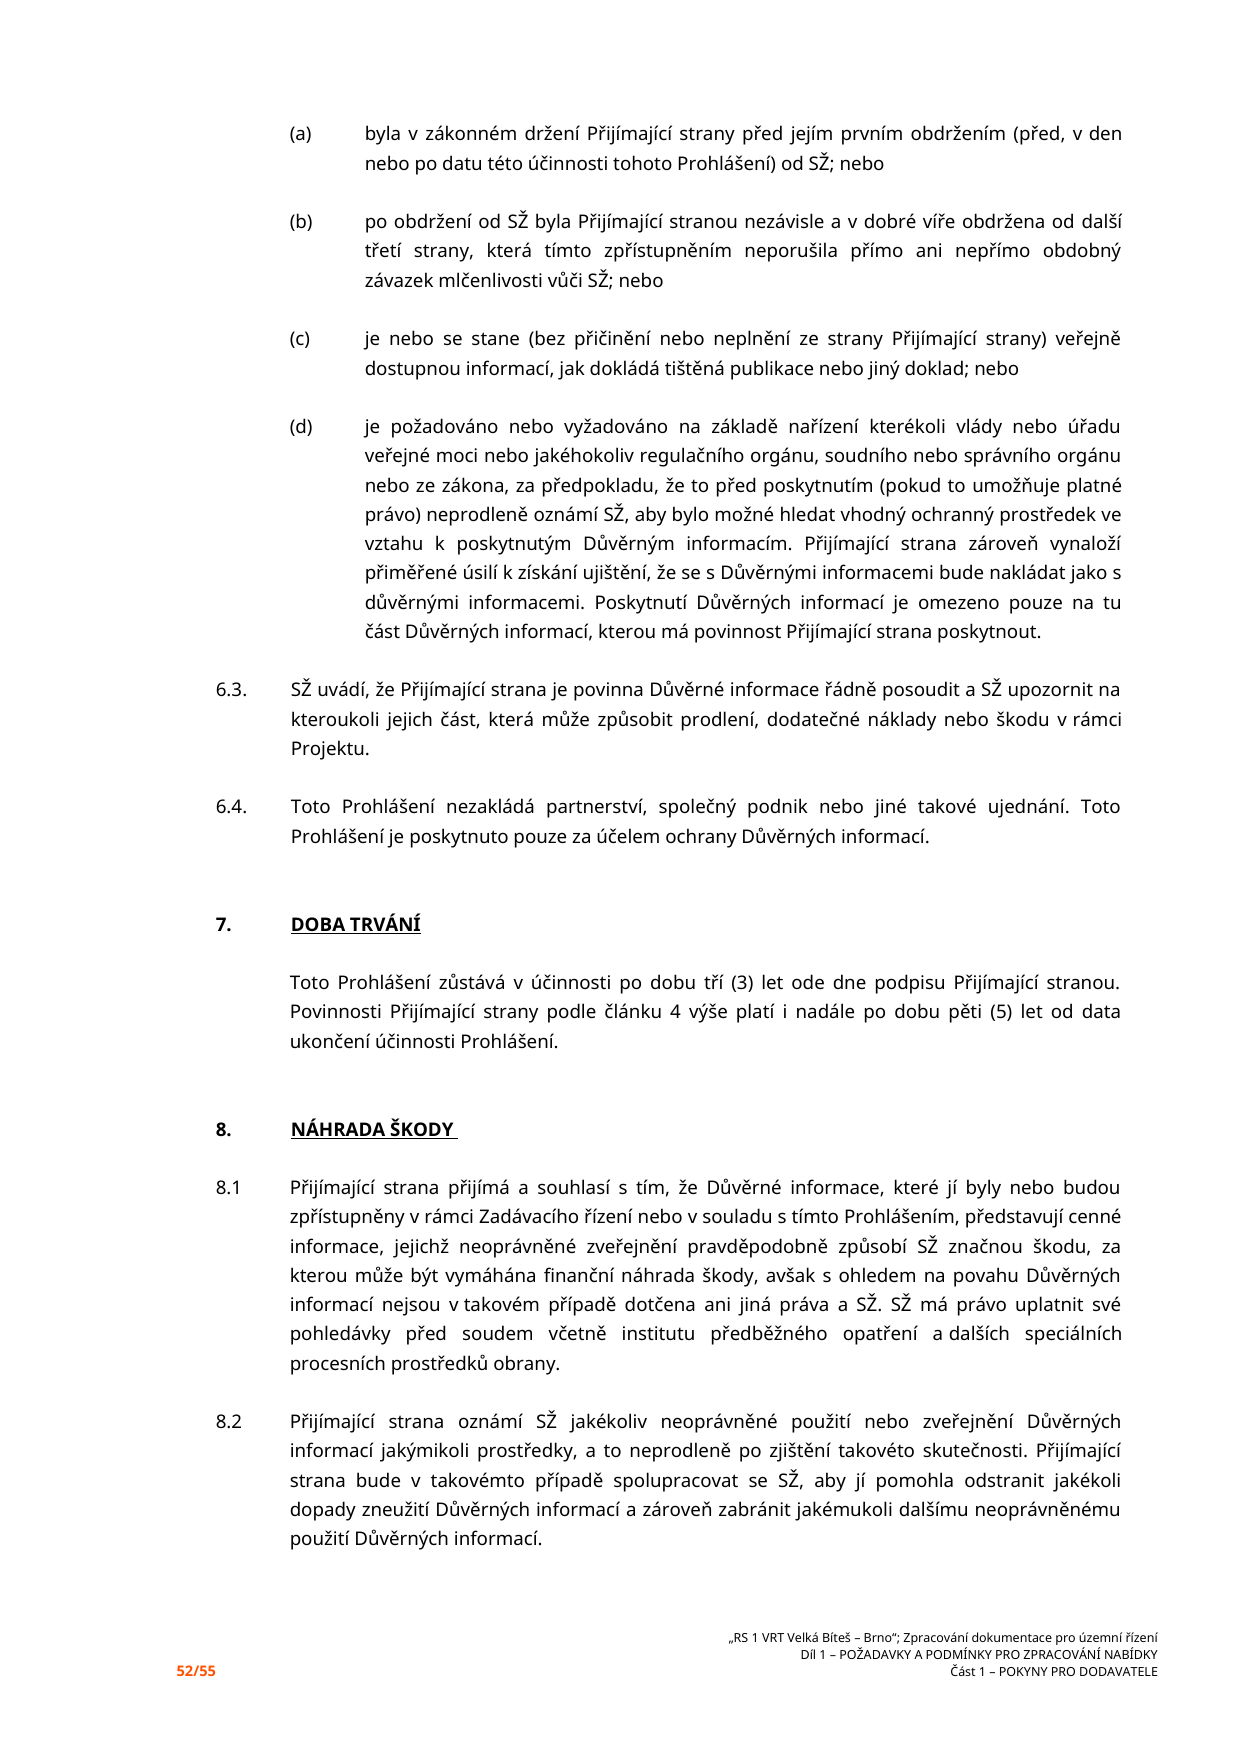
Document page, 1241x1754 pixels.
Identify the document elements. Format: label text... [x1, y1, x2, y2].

list SŽ uvádí, že Přijímající strana je povinna Důvěrné informace řádně posoudit a SŽ upozornit na kteroukoli jejich část, která může způsobit prodlení, dodatečné náklady nebo škodu v rámci Projektu. [216, 677, 1122, 761]
list je požadováno nebo vyžadováno na základě nařízení kterékoli vlády nebo úřadu veřejné moci nebo jakéhokoliv regulačního orgánu, soudního nebo správního orgánu nebo ze zákona, za předpokladu, že to před poskytnutím (pokud to umožňuje platné právo) neprodleně oznámí SŽ, aby bylo možné hledat vhodný ochranný prostředek ve vztahu k poskytnutým Důvěrným informacím. Přijímající strana zároveň vynaloží přiměřené úsilí k získání ujištění, že se s Důvěrnými informacemi bude nakládat jako s důvěrnými informacemi. Poskytnutí Důvěrných informací je omezeno pouze na tu část Důvěrných informací, kterou má povinnost Přijímající strana poskytnout. [289, 413, 1122, 644]
list byla v zákonném držení Přijímající strany před jejím prvním obdržením (před, v den nebo po datu této účinnosti tohoto Prohlášení) od SŽ; nebo [289, 121, 1122, 175]
list je nebo se stane (bez přičinění nebo neplnění ze strany Přijímající strany) veřejně dostupnou informací, jak dokládá tištěná publikace nebo jiný doklad; nebo [289, 326, 1122, 380]
list po obdržení od SŽ byla Přijímající stranou nezávisle a v dobré víře obdržena od další třetí strany, která tímto zpřístupněním neporušila přímo ani nepřímo obdobný závazek mlčenlivosti vůči SŽ; nebo [289, 208, 1122, 292]
list DOBA TRVÁNÍ [216, 911, 1122, 936]
list Přijímající strana oznámí SŽ jakékoliv neoprávněné použití nebo zveřejnění Důvěrných informací jakýmikoli prostředky, a to neprodleně po zjištění takovéto skutečnosti. Přijímající strana bude v takovémto případě spolupracovat se SŽ, aby jí pomohla odstranit jakékoli dopady zneužití Důvěrných informací a zároveň zabránit jakémukoli dalšímu neoprávněnému použití Důvěrných informací. [216, 1408, 1122, 1551]
list NÁHRADA ŠKODY [216, 1116, 1122, 1141]
text Toto Prohlášení zůstává v účinnosti po dobu tří (3) let ode dne podpisu Přijímající stranou. Povinnosti Přijímající strany podle článku 4 výše platí i nadále po dobu pěti (5) let od data ukončení účinnosti Prohlášení. [289, 969, 1122, 1053]
list Toto Prohlášení nezakládá partnerství, společný podnik nebo jiné takové ujednání. Toto Prohlášení je poskytnuto pouze za účelem ochrany Důvěrných informací. [216, 794, 1122, 849]
list Přijímající strana přijímá a souhlasí s tím, že Důvěrné informace, které jí byly nebo budou zpřístupněny v rámci Zadávacího řízení nebo v souladu s tímto Prohlášením, představují cenné informace, jejichž neoprávněné zveřejnění pravděpodobně způsobí SŽ značnou škodu, za kterou může být vymáhána finanční náhrada škody, avšak s ohledem na povahu Důvěrných informací nejsou v takovém případě dotčena ani jiná práva a SŽ. SŽ má právo uplatnit své pohledávky před soudem včetně institutu předběžného opatření a dalších speciálních procesních prostředků obrany. [216, 1174, 1122, 1376]
